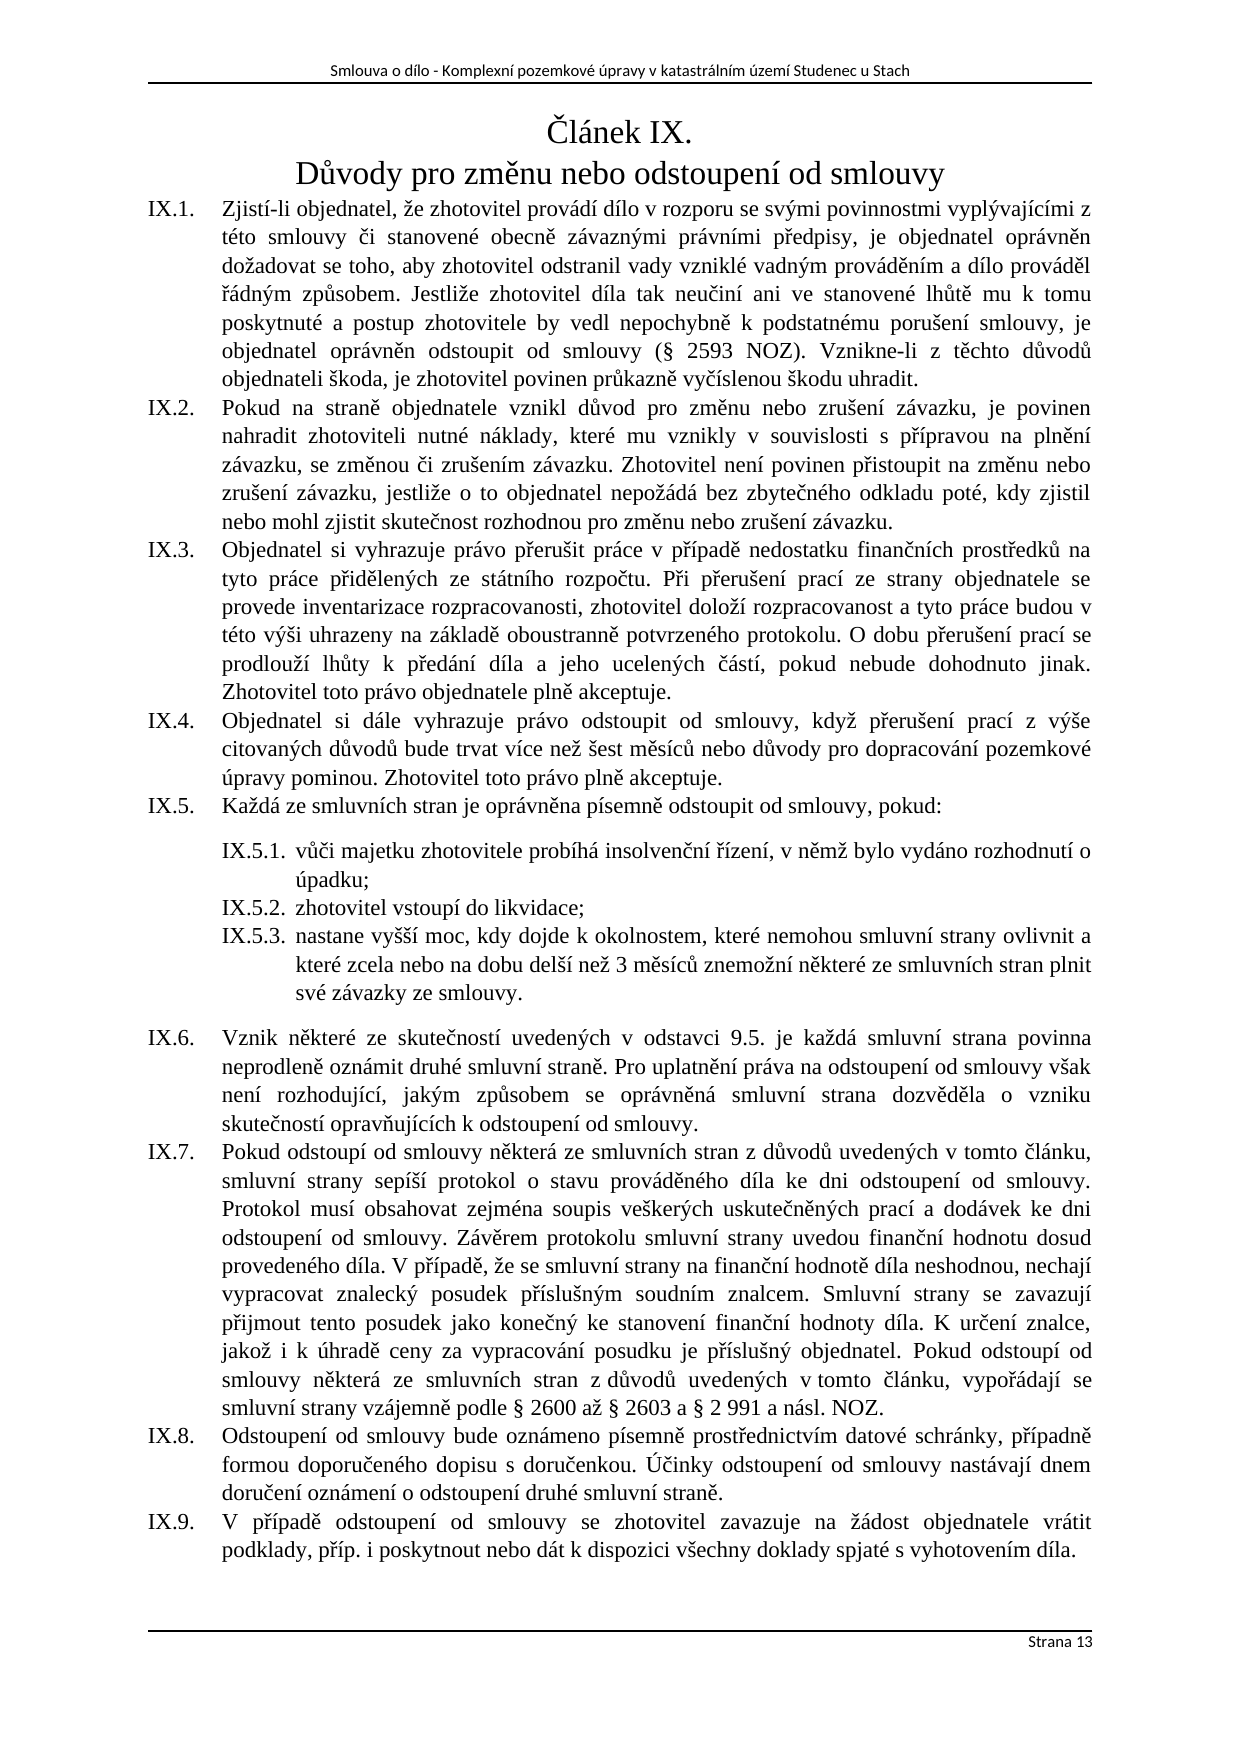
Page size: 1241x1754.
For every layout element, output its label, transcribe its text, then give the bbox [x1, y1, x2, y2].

list Pokud na straně objednatele vznikl důvod pro změnu nebo zrušení závazku, je povinen nahradit zhotoviteli nutné náklady, které mu vznikly v souvislosti s přípravou na plnění závazku, se změnou či zrušením závazku. Zhotovitel není povinen přistoupit na změnu nebo zrušení závazku, jestliže o to objednatel nepožádá bez zbytečného odkladu poté, kdy zjistil nebo mohl zjistit skutečnost rozhodnou pro změnu nebo zrušení závazku. [148, 394, 1092, 534]
list Pokud odstoupí od smlouvy některá ze smluvních stran z důvodů uvedených v tomto článku, smluvní strany sepíší protokol o stavu prováděného díla ke dni odstoupení od smlouvy. Protokol musí obsahovat zejména soupis veškerých uskutečněných prací a dodávek ke dni odstoupení od smlouvy. Závěrem protokolu smluvní strany uvedou finanční hodnotu dosud provedeného díla. V případě, že se smluvní strany na finanční hodnotě díla neshodnou, nechají vypracovat znalecký posudek příslušným soudním znalcem. Smluvní strany se zavazují přijmout tento posudek jako konečný ke stanovení finanční hodnoty díla. K určení znalce, jakož i k úhradě ceny za vypracování posudku je příslušný objednatel. Pokud odstoupí od smlouvy některá ze smluvních stran z důvodů uvedených v tomto článku, vypořádají se smluvní strany vzájemně podle § 2600 až § 2603 a § 2 991 a násl. NOZ. [148, 1138, 1092, 1421]
subtitle Důvody pro změnu nebo odstoupení od smlouvy [148, 112, 1092, 192]
list Vznik některé ze skutečností uvedených v odstavci 9.5. je každá smluvní strana povinna neprodleně oznámit druhé smluvní straně. Pro uplatnění práva na odstoupení od smlouvy však není rozhodující, jakým způsobem se oprávněná smluvní strana dozvěděla o vzniku skutečností opravňujících k odstoupení od smlouvy. [148, 1024, 1092, 1136]
text vůči majetku zhotovitele probíhá insolvenční řízení, v němž bylo vydáno rozhodnutí o úpadku; [222, 837, 1092, 892]
list Každá ze smluvních stran je oprávněna písemně odstoupit od smlouvy, pokud: [148, 792, 1092, 818]
list Objednatel si dále vyhrazuje právo odstoupit od smlouvy, když přerušení prací z výše citovaných důvodů bude trvat více než šest měsíců nebo důvody pro dopracování pozemkové úpravy pominou. Zhotovitel toto právo plně akceptuje. [148, 707, 1092, 790]
list Zjistí-li objednatel, že zhotovitel provádí dílo v rozporu se svými povinnostmi vyplývajícími z této smlouvy či stanovené obecně závaznými právními předpisy, je objednatel oprávněn dožadovat se toho, aby zhotovitel odstranil vady vzniklé vadným prováděním a dílo prováděl řádným způsobem. Jestliže zhotovitel díla tak neučiní ani ve stanovené lhůtě mu k tomu poskytnuté a postup zhotovitele by vedl nepochybně k podstatnému porušení smlouvy, je objednatel oprávněn odstoupit od smlouvy (§ 2593 NOZ). Vznikne-li z těchto důvodů objednateli škoda, je zhotovitel povinen průkazně vyčíslenou škodu uhradit. [148, 195, 1092, 392]
list V případě odstoupení od smlouvy se zhotovitel zavazuje na žádost objednatele vrátit podklady, příp. i poskytnout nebo dát k dispozici všechny doklady spjaté s vyhotovením díla. [148, 1508, 1092, 1563]
text nastane vyšší moc, kdy dojde k okolnostem, které nemohou smluvní strany ovlivnit a které zcela nebo na dobu delší než 3 měsíců znemožní některé ze smluvních stran plnit své závazky ze smlouvy. [222, 922, 1092, 1006]
text zhotovitel vstoupí do likvidace; [222, 894, 1092, 920]
list Objednatel si vyhrazuje právo přerušit práce v případě nedostatku finančních prostředků na tyto práce přidělených ze státního rozpočtu. Při přerušení prací ze strany objednatele se provede inventarizace rozpracovanosti, zhotovitel doloží rozpracovanost a tyto práce budou v této výši uhrazeny na základě oboustranně potvrzeného protokolu. O dobu přerušení prací se prodlouží lhůty k předání díla a jeho ucelených částí, pokud nebude dohodnuto jinak. Zhotovitel toto právo objednatele plně akceptuje. [148, 536, 1092, 705]
list Odstoupení od smlouvy bude oznámeno písemně prostřednictvím datové schránky, případně formou doporučeného dopisu s doručenkou. Účinky odstoupení od smlouvy nastávají dnem doručení oznámení o odstoupení druhé smluvní straně. [148, 1423, 1092, 1506]
